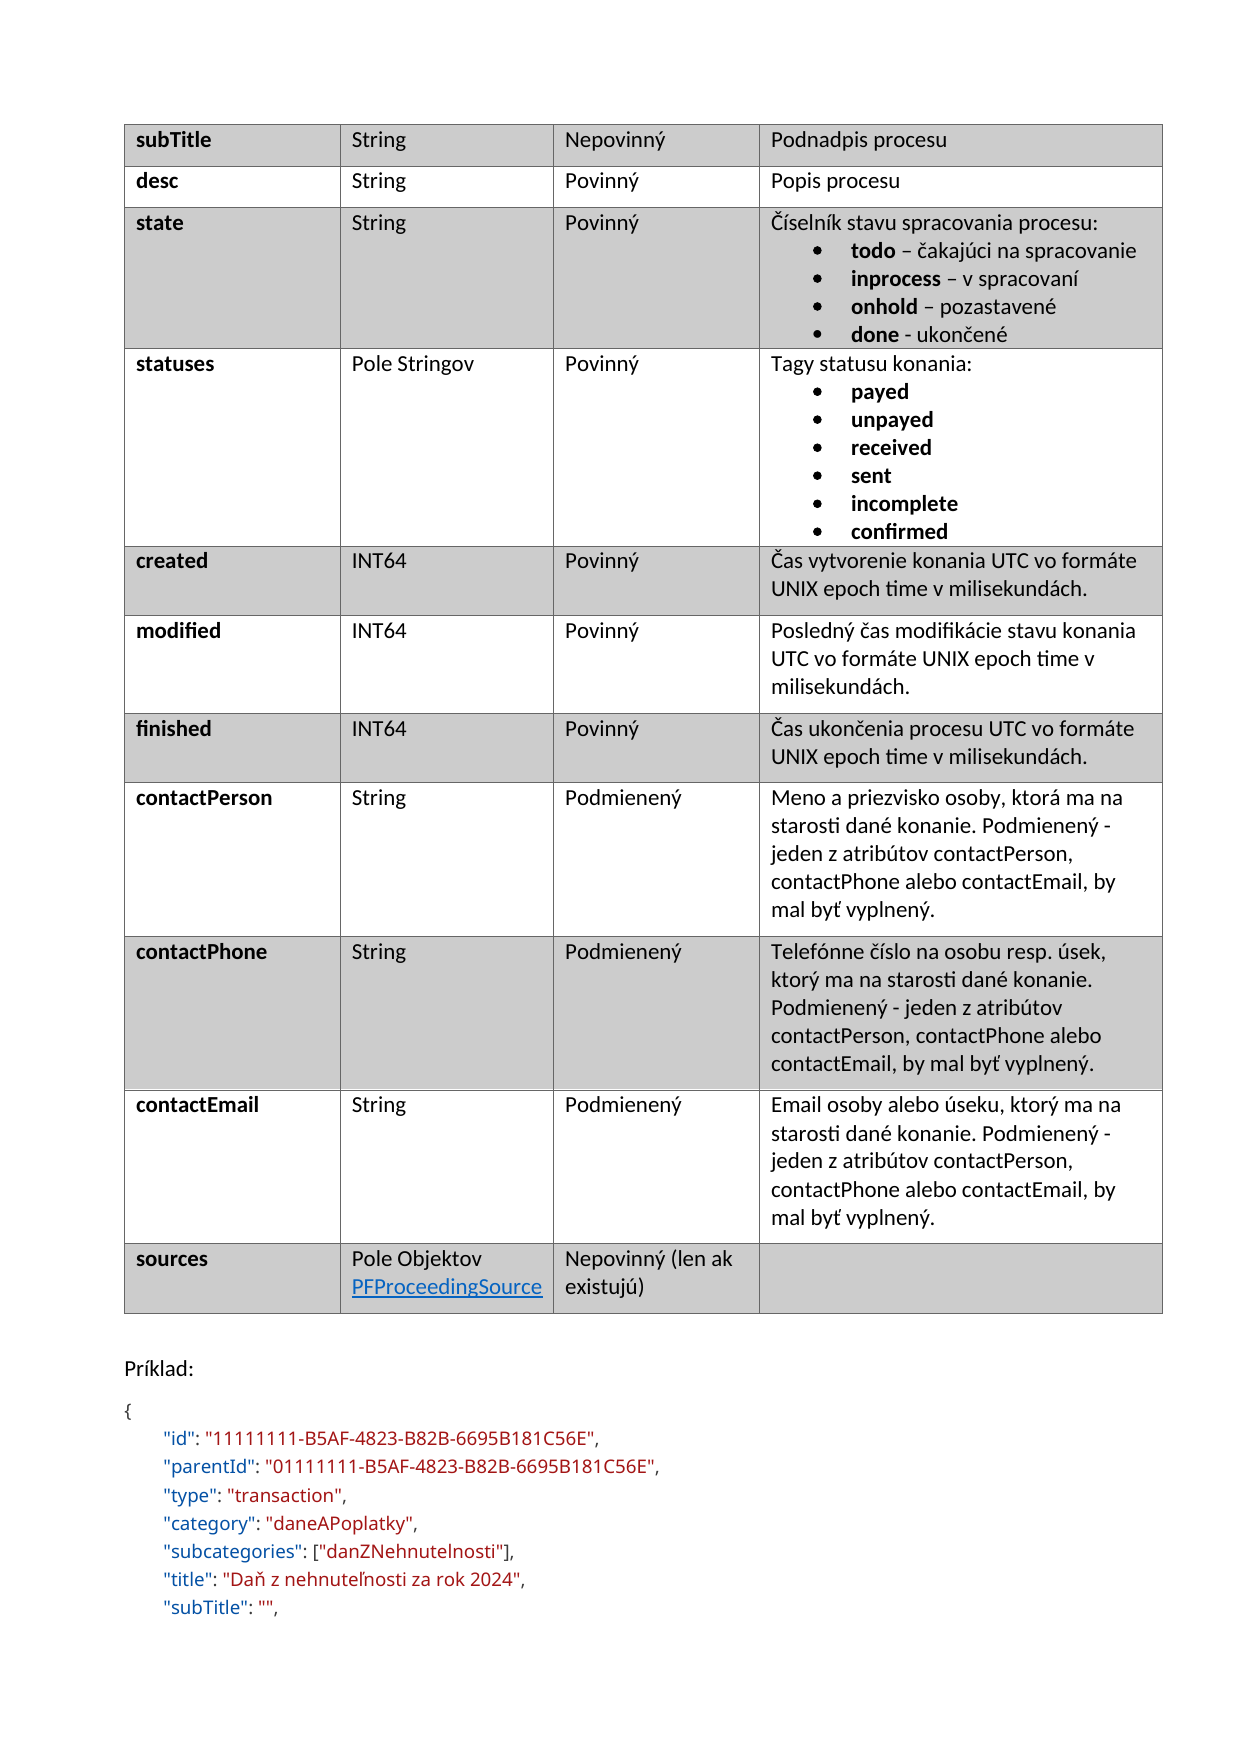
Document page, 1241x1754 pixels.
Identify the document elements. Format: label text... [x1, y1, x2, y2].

table_cell Tagy statusu konania: payed unpayed received sent incomplete confirmed [760, 349, 1162, 546]
table_cell String [341, 783, 553, 936]
table_cell Povinný [554, 167, 759, 207]
text "subTitle": "", [124, 1592, 1152, 1620]
table_cell [760, 1244, 1162, 1313]
table_cell contactEmail [125, 1091, 340, 1243]
table_cell Podnadpis procesu [760, 125, 1162, 166]
table_cell Povinný [554, 349, 759, 546]
table_cell Popis procesu [760, 167, 1162, 207]
table_cell Povinný [554, 208, 759, 348]
table_cell Posledný čas modifikácie stavu konania UTC vo formáte UNIX epoch time v milisekundách. [760, 616, 1162, 713]
table_cell desc [125, 167, 340, 207]
text "title": "Daň z nehnuteľnosti za rok 2024", [124, 1564, 1152, 1592]
table_cell Email osoby alebo úseku, ktorý ma na starosti dané konanie. Podmienený - jeden z atribútov contactPerson, contactPhone alebo contactEmail, by mal byť vyplnený. [760, 1091, 1162, 1243]
table_cell Nepovinný [554, 125, 759, 166]
table_cell subTitle [125, 125, 340, 166]
table_cell Podmienený [554, 1091, 759, 1243]
table_cell contactPerson [125, 783, 340, 936]
text "parentId": "01111111-B5AF-4823-B82B-6695B181C56E", [124, 1451, 1152, 1479]
text "type": "transaction", [124, 1479, 1152, 1507]
table_cell modified [125, 616, 340, 713]
table_cell INT64 [341, 547, 553, 615]
table_cell Čas ukončenia procesu UTC vo formáte UNIX epoch time v milisekundách. [760, 714, 1162, 782]
table_cell Čas vytvorenie konania UTC vo formáte UNIX epoch time v milisekundách. [760, 547, 1162, 615]
table_cell Nepovinný (len ak existujú) [554, 1244, 759, 1313]
table_cell Povinný [554, 547, 759, 615]
text "subcategories": ["danZNehnutelnosti"], [124, 1536, 1152, 1564]
table_cell contactPhone [125, 937, 340, 1089]
table_cell String [341, 208, 553, 348]
table_cell Povinný [554, 616, 759, 713]
table_cell String [341, 167, 553, 207]
table_cell Povinný [554, 714, 759, 782]
table_cell Pole Objektov PFProceedingSource [341, 1244, 553, 1313]
table_cell String [341, 125, 553, 166]
table_cell Podmienený [554, 937, 759, 1089]
table_cell INT64 [341, 714, 553, 782]
text { [124, 1395, 1152, 1423]
table_cell sources [125, 1244, 340, 1313]
text "id": "11111111-B5AF-4823-B82B-6695B181C56E", [124, 1423, 1152, 1451]
text Príklad: [124, 1354, 1152, 1382]
table_cell statuses [125, 349, 340, 546]
table_cell created [125, 547, 340, 615]
text "category": "daneAPoplatky", [124, 1507, 1152, 1536]
table_cell Číselník stavu spracovania procesu: todo – čakajúci na spracovanie inprocess – v spracovaní onhold – pozastavené done - ukončené [760, 208, 1162, 348]
table_cell Meno a priezvisko osoby, ktorá ma na starosti dané konanie. Podmienený - jeden z atribútov contactPerson, contactPhone alebo contactEmail, by mal byť vyplnený. [760, 783, 1162, 936]
table_cell INT64 [341, 616, 553, 713]
table_cell String [341, 937, 553, 1089]
table_cell String [341, 1091, 553, 1243]
table_cell state [125, 208, 340, 348]
table_cell Podmienený [554, 783, 759, 936]
table_cell Pole Stringov [341, 349, 553, 546]
table_cell Telefónne číslo na osobu resp. úsek, ktorý ma na starosti dané konanie. Podmienený - jeden z atribútov contactPerson, contactPhone alebo contactEmail, by mal byť vyplnený. [760, 937, 1162, 1089]
table_cell finished [125, 714, 340, 782]
